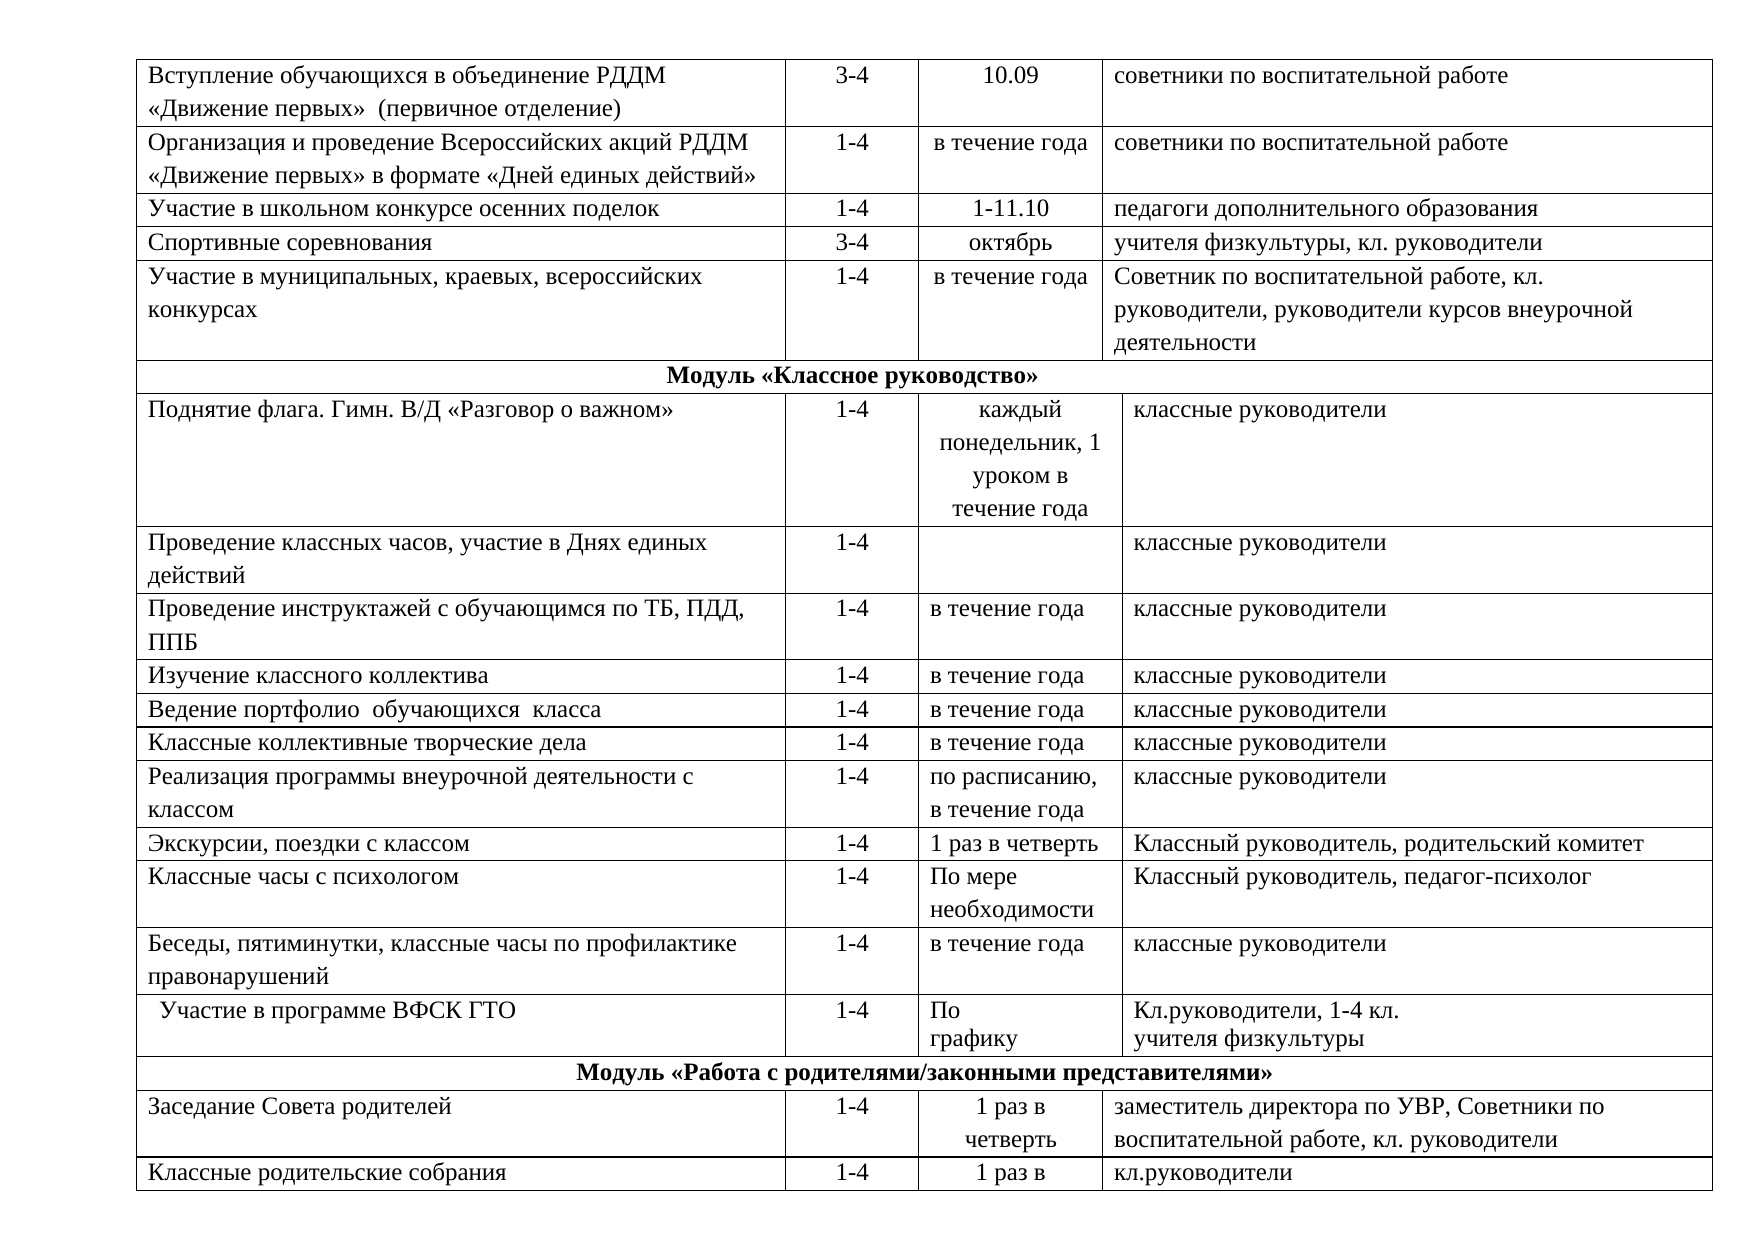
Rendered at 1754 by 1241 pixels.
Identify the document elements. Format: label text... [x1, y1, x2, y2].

table_cell в течение года [919, 660, 1122, 693]
table_cell классные руководители [1123, 660, 1712, 693]
table_cell Реализация программы внеурочной деятельности с классом [137, 761, 785, 827]
table_cell По графику [919, 995, 1122, 1056]
table_cell Проведение классных часов, участие в Днях единых действий [137, 527, 785, 592]
table_cell Кл.руководители, 1-4 кл. учителя физкультуры [1123, 995, 1712, 1056]
table_cell Проведение инструктажей с обучающимся по ТБ, ПДД, ППБ [137, 594, 785, 659]
table_cell 1-4 [786, 761, 918, 827]
table_cell Экскурсии, поездки с классом [137, 828, 785, 860]
table_cell классные руководители [1123, 761, 1712, 827]
table_cell Беседы, пятиминутки, классные часы по профилактике правонарушений [137, 928, 785, 994]
table_cell Организация и проведение Всероссийских акций РДДМ «Движение первых» в формате «Дней единых действий» [137, 127, 785, 192]
table_cell в течение года [919, 694, 1122, 726]
table_cell по расписанию, в течение года [919, 761, 1122, 827]
table_cell советники по воспитательной работе [1103, 127, 1712, 192]
table_cell в течение года [919, 127, 1102, 192]
table_cell 1-4 [786, 995, 918, 1056]
table_cell в течение года [919, 261, 1102, 359]
table_cell [137, 995, 785, 1056]
table_cell классные руководители [1123, 928, 1712, 994]
table_cell классные руководители [1123, 527, 1712, 592]
table_cell классные руководители [1123, 394, 1712, 526]
table_cell заместитель директора по УВР, Советники по воспитательной работе, кл. руководители [1103, 1091, 1712, 1156]
table_cell Модуль «Классное руководство» [137, 361, 1712, 393]
table_cell 1-4 [786, 127, 918, 192]
table_cell 1-4 [786, 660, 918, 693]
table_cell [919, 527, 1122, 592]
table_cell в течение года [919, 928, 1122, 994]
table_cell кл.руководители [1103, 1158, 1712, 1190]
table_cell 1 раз в четверть [919, 1158, 1102, 1190]
table_cell Спортивные соревнования [137, 227, 785, 260]
table_cell каждый понедельник, 1 уроком в течение года [919, 394, 1122, 526]
table_cell 1-4 [786, 261, 918, 359]
table_cell Заседание Совета родителей [137, 1091, 785, 1156]
table_cell классные руководители [1123, 728, 1712, 760]
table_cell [137, 1158, 785, 1190]
table_cell 1 раз в четверть [919, 828, 1122, 860]
table_cell 1-4 [786, 1158, 918, 1190]
table_cell 10.09 [919, 60, 1102, 126]
table_cell Классные часы с психологом [137, 861, 785, 927]
table_cell 1-4 [786, 594, 918, 659]
table_cell Классные коллективные творческие дела [137, 728, 785, 760]
table_cell педагоги дополнительного образования [1103, 194, 1712, 226]
table_cell 1-4 [786, 194, 918, 226]
table_cell классные руководители [1123, 694, 1712, 726]
table_cell советники по воспитательной работе [1103, 60, 1712, 126]
table_cell Участие в муниципальных, краевых, всероссийских конкурсах [137, 261, 785, 359]
table_cell 1-4 [786, 694, 918, 726]
table_cell 1-4 [786, 1091, 918, 1156]
table_cell Классный руководитель, родительский комитет [1123, 828, 1712, 860]
table_cell Классный руководитель, педагог-психолог [1123, 861, 1712, 927]
table_cell 3-4 [786, 60, 918, 126]
table_cell 1-4 [786, 861, 918, 927]
table_cell 1-11.10 [919, 194, 1102, 226]
table_cell 1-4 [786, 928, 918, 994]
table_cell Советник по воспитательной работе, кл. руководители, руководители курсов внеурочной деятельности [1103, 261, 1712, 359]
table_cell 1-4 [786, 527, 918, 592]
table_cell 1 раз в четверть [919, 1091, 1102, 1156]
table_cell Модуль «Работа с родителями/законными представителями» [137, 1057, 1712, 1090]
table_cell классные руководители [1123, 594, 1712, 659]
table_cell Ведение портфолио обучающихся класса [137, 694, 785, 726]
table_cell 1-4 [786, 394, 918, 526]
table_cell 1-4 [786, 828, 918, 860]
table_cell По мере необходимости [919, 861, 1122, 927]
table_cell Изучение классного коллектива [137, 660, 785, 693]
table_cell Вступление обучающихся в объединение РДДМ «Движение первых» (первичное отделение) [137, 60, 785, 126]
table_cell октябрь [919, 227, 1102, 260]
table_cell учителя физкультуры, кл. руководители [1103, 227, 1712, 260]
table_cell Участие в школьном конкурсе осенних поделок [137, 194, 785, 226]
table_cell 3-4 [786, 227, 918, 260]
table_cell в течение года [919, 728, 1122, 760]
table_cell в течение года [919, 594, 1122, 659]
table_cell Поднятие флага. Гимн. В/Д «Разговор о важном» [137, 394, 785, 526]
table_cell 1-4 [786, 728, 918, 760]
